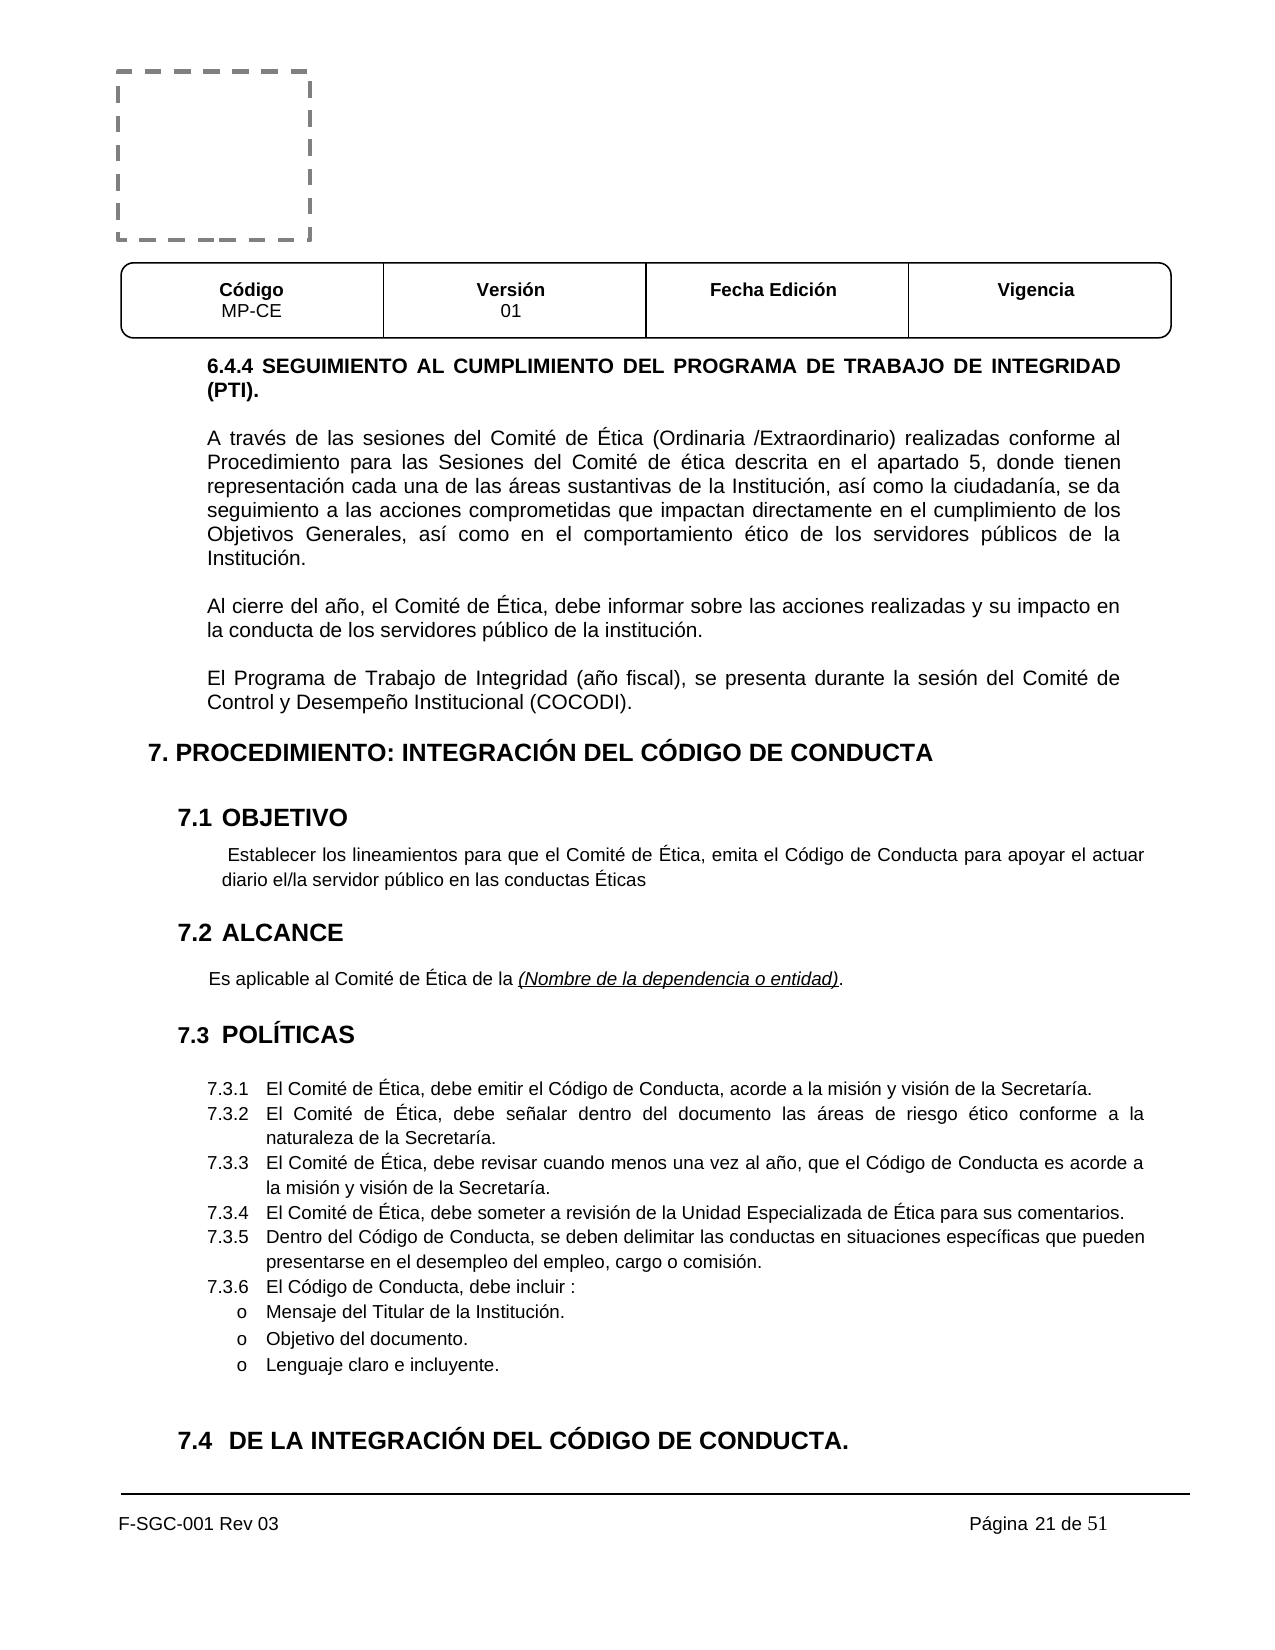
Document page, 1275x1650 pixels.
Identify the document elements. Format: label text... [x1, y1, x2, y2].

list OBJETIVO [177, 803, 1145, 832]
list Mensaje del Titular de la Institución. [236, 1301, 1145, 1324]
list POLÍTICAS [177, 1020, 1145, 1048]
list El Comité de Ética, debe señalar dentro del documento las áreas de riesgo ético conforme a la naturaleza de la Secretaría. [207, 1102, 1145, 1149]
list DE LA INTEGRACIÓN DEL CÓDIGO DE CONDUCTA. [156, 1426, 1145, 1455]
list El Comité de Ética, debe revisar cuando menos una vez al año, que el Código de Conducta es acorde a la misión y visión de la Secretaría. [207, 1152, 1145, 1198]
list El Código de Conducta, debe incluir : [207, 1276, 1145, 1297]
list ALCANCE [177, 918, 1145, 947]
list A través de las sesiones del Comité de Ética (Ordinaria /Extraordinario) realizadas conforme al Procedimiento para las Sesiones del Comité de ética descrita en el apartado 5, donde tienen representación cada una de las áreas sustantivas de la Institución, así como la ciudadanía, se da seguimiento a las acciones comprometidas que impactan directamente en el cumplimiento de los Objetivos Generales, así como en el comportamiento ético de los servidores públicos de la Institución. [207, 426, 1122, 570]
list El Comité de Ética, debe someter a revisión de la Unidad Especializada de Ética para sus comentarios. [207, 1202, 1145, 1223]
text Es aplicable al Comité de Ética de la (Nombre de la dependencia o entidad). [177, 967, 1145, 989]
text 7. PROCEDIMIENTO: INTEGRACIÓN DEL CÓDIGO DE CONDUCTA [148, 738, 1145, 766]
text Establecer los lineamientos para que el Comité de Ética, emita el Código de Conducta para apoyar el actuar diario el/la servidor público en las conductas Éticas [177, 844, 1145, 890]
list El Programa de Trabajo de Integridad (año fiscal), se presenta durante la sesión del Comité de Control y Desempeño Institucional (COCODI). [207, 666, 1122, 714]
list El Comité de Ética, debe emitir el Código de Conducta, acorde a la misión y visión de la Secretaría. [207, 1078, 1145, 1099]
list Al cierre del año, el Comité de Ética, debe informar sobre las acciones realizadas y su impacto en la conducta de los servidores público de la institución. [207, 594, 1122, 642]
text 6.4.4 SEGUIMIENTO AL CUMPLIMIENTO DEL PROGRAMA DE TRABAJO DE INTEGRIDAD (PTI). [207, 354, 1122, 402]
list Dentro del Código de Conducta, se deben delimitar las conductas en situaciones específicas que pueden presentarse en el desempleo del empleo, cargo o comisión. [207, 1226, 1145, 1273]
list Lenguaje claro e incluyente. [236, 1354, 1145, 1377]
list Objetivo del documento. [236, 1327, 1145, 1351]
